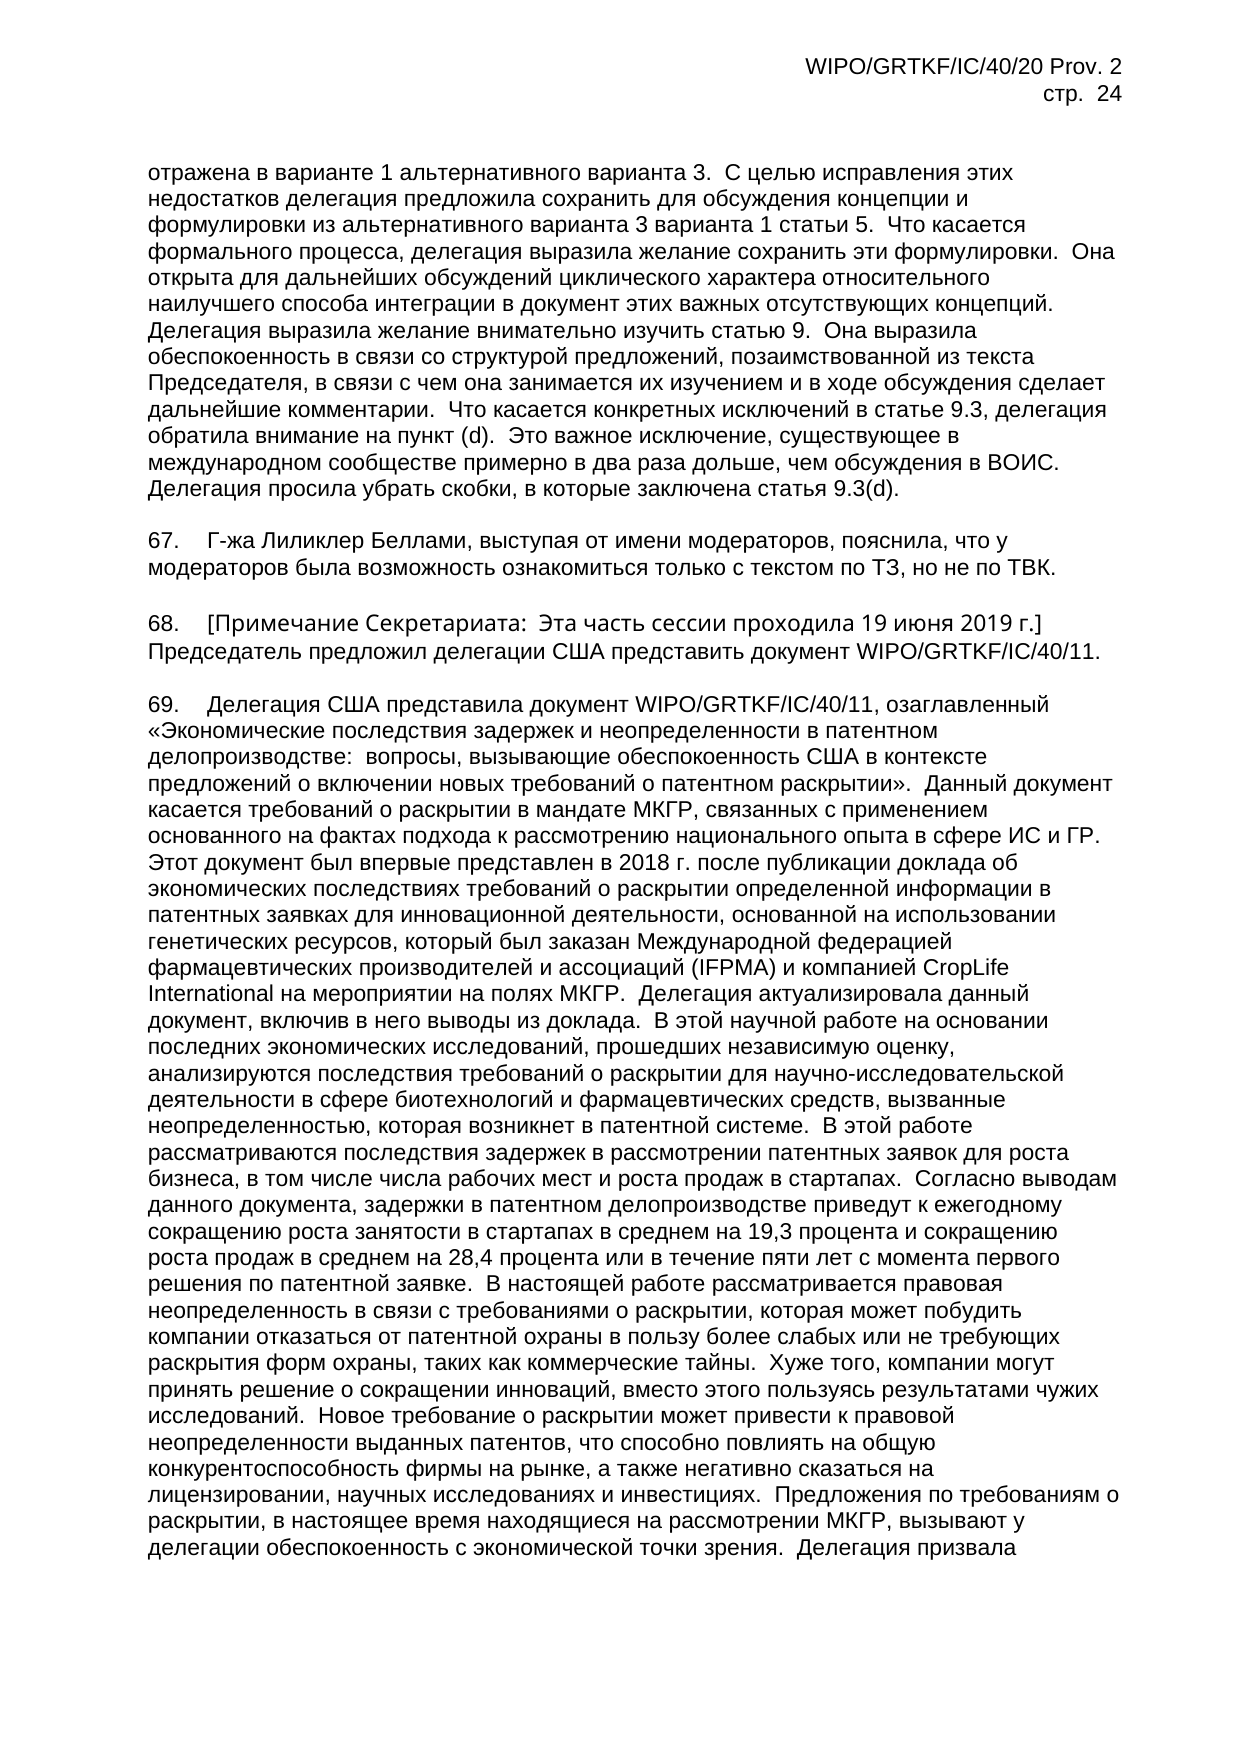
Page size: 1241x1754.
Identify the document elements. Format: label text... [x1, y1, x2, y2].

list [Примечание Секретариата: Эта часть сессии проходила 19 июня 2019 г.] Председатель предложил делегации США представить документ WIPO/GRTKF/IC/40/11. [148, 607, 1122, 664]
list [148, 158, 1122, 501]
list Г-жа Лиликлер Беллами, выступая от имени модераторов, пояснила, что у модераторов была возможность ознакомиться только с текстом по ТЗ, но не по ТВК. [148, 527, 1122, 580]
